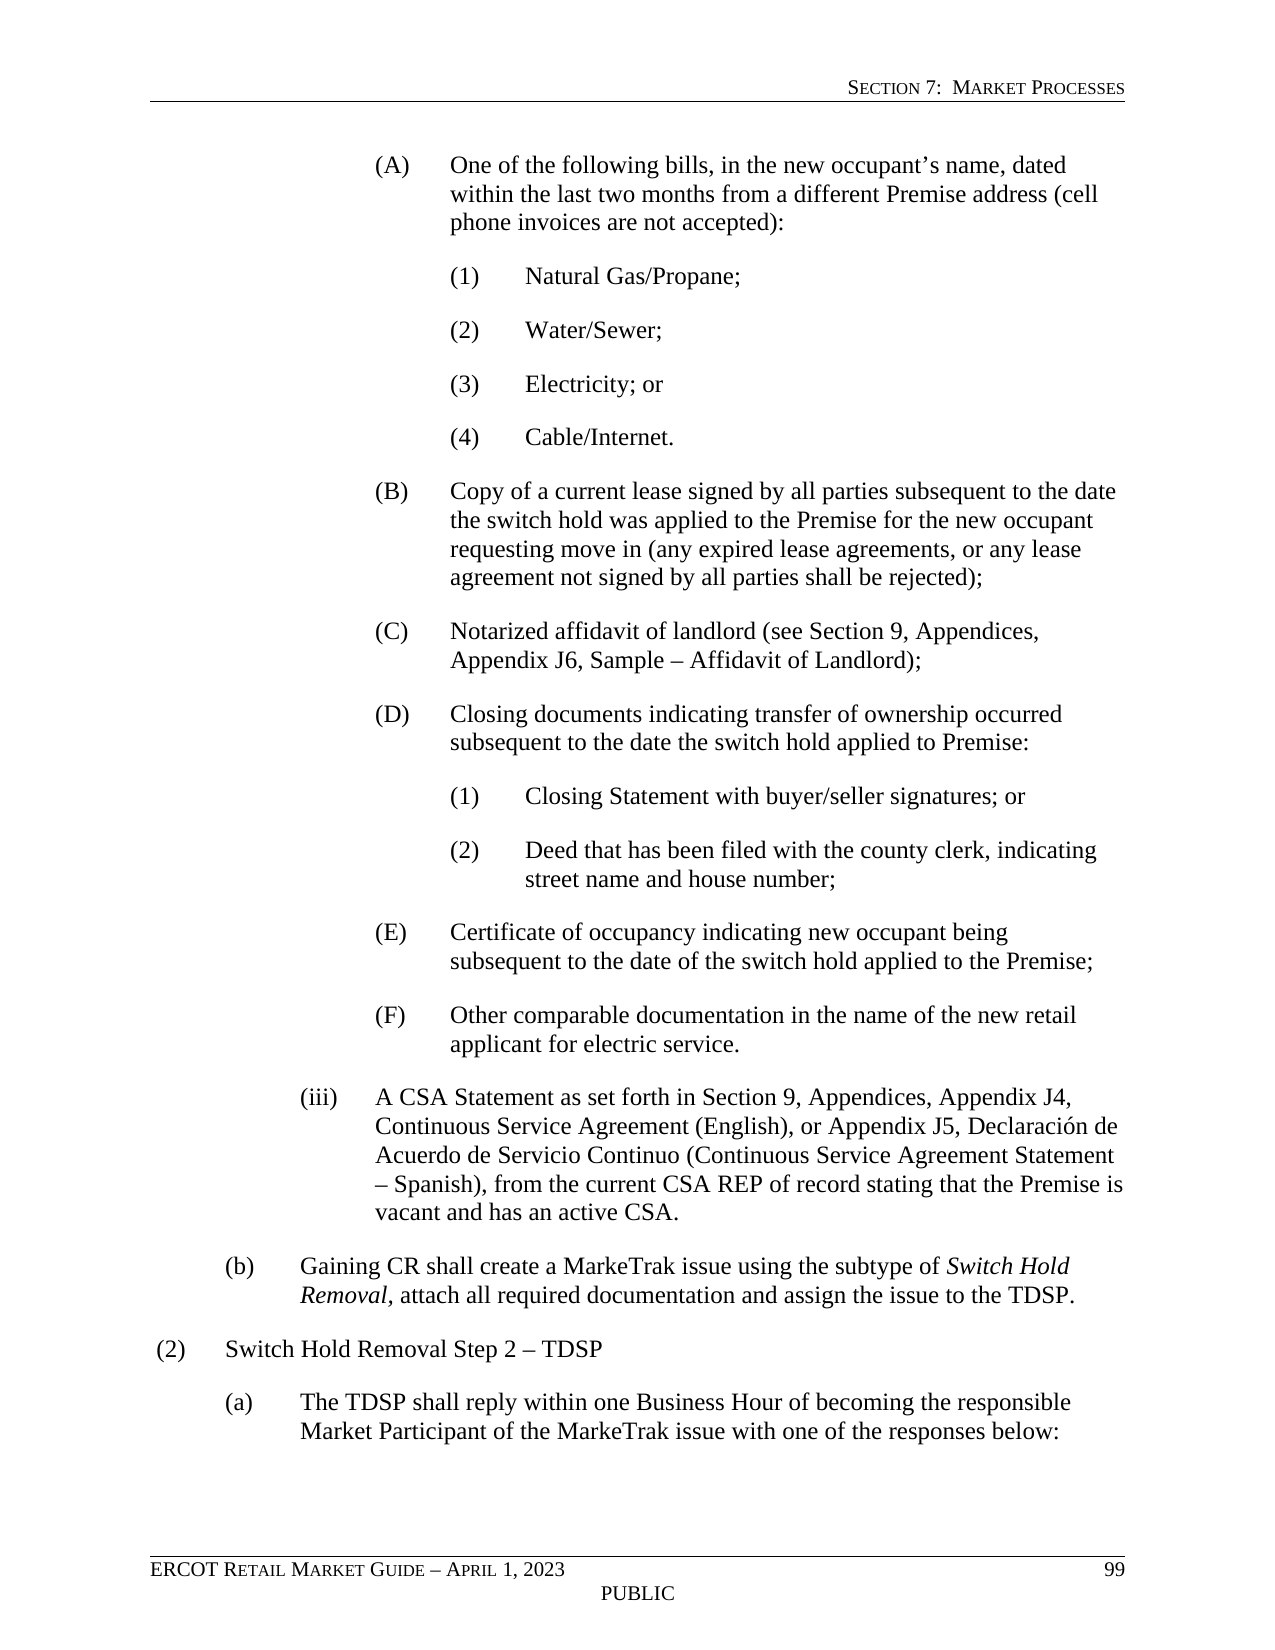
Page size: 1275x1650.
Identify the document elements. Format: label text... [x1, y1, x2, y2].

text (D) Closing documents indicating transfer of ownership occurred subsequent to the date the switch hold applied to Premise: [375, 699, 1125, 756]
list Cable/Internet. [450, 422, 1125, 451]
text (2) Deed that has been filed with the county clerk, indicating street name and house number; [450, 835, 1125, 892]
text (a) The TDSP shall reply within one Business Hour of becoming the responsible Market Participant of the MarkeTrak issue with one of the responses below: [225, 1387, 1125, 1445]
text (iii) A CSA Statement as set forth in Section 9, Appendices, Appendix J4, Continuous Service Agreement (English), or Appendix J5, Declaración de Acuerdo de Servicio Continuo (Continuous Service Agreement Statement – Spanish), from the current CSA REP of record stating that the Premise is vacant and has an active CSA. [300, 1082, 1125, 1226]
list Water/Sewer; [450, 315, 1125, 344]
text (E) Certificate of occupancy indicating new occupant being subsequent to the date of the switch hold applied to the Premise; [375, 917, 1125, 975]
text (b) Gaining CR shall create a MarkeTrak issue using the subtype of Switch Hold Removal, attach all required documentation and assign the issue to the TDSP. [225, 1251, 1125, 1309]
list One of the following bills, in the new occupant’s name, dated within the last two months from a different Premise address (cell phone invoices are not accepted): [375, 150, 1125, 236]
text (F) Other comparable documentation in the name of the new retail applicant for electric service. [375, 1000, 1125, 1057]
text (1) Closing Statement with buyer/seller signatures; or [450, 781, 1125, 810]
text (C) Notarized affidavit of landlord (see Section 9, Appendices, Appendix J6, Sample – Affidavit of Landlord); [375, 616, 1125, 674]
list Natural Gas/Propane; [450, 261, 1125, 290]
text (2) Switch Hold Removal Step 2 – TDSP [150, 1334, 1125, 1362]
text (B) Copy of a current lease signed by all parties subsequent to the date the switch hold was applied to the Premise for the new occupant requesting move in (any expired lease agreements, or any lease agreement not signed by all parties shall be rejected); [375, 476, 1125, 591]
list Electricity; or [450, 369, 1125, 397]
